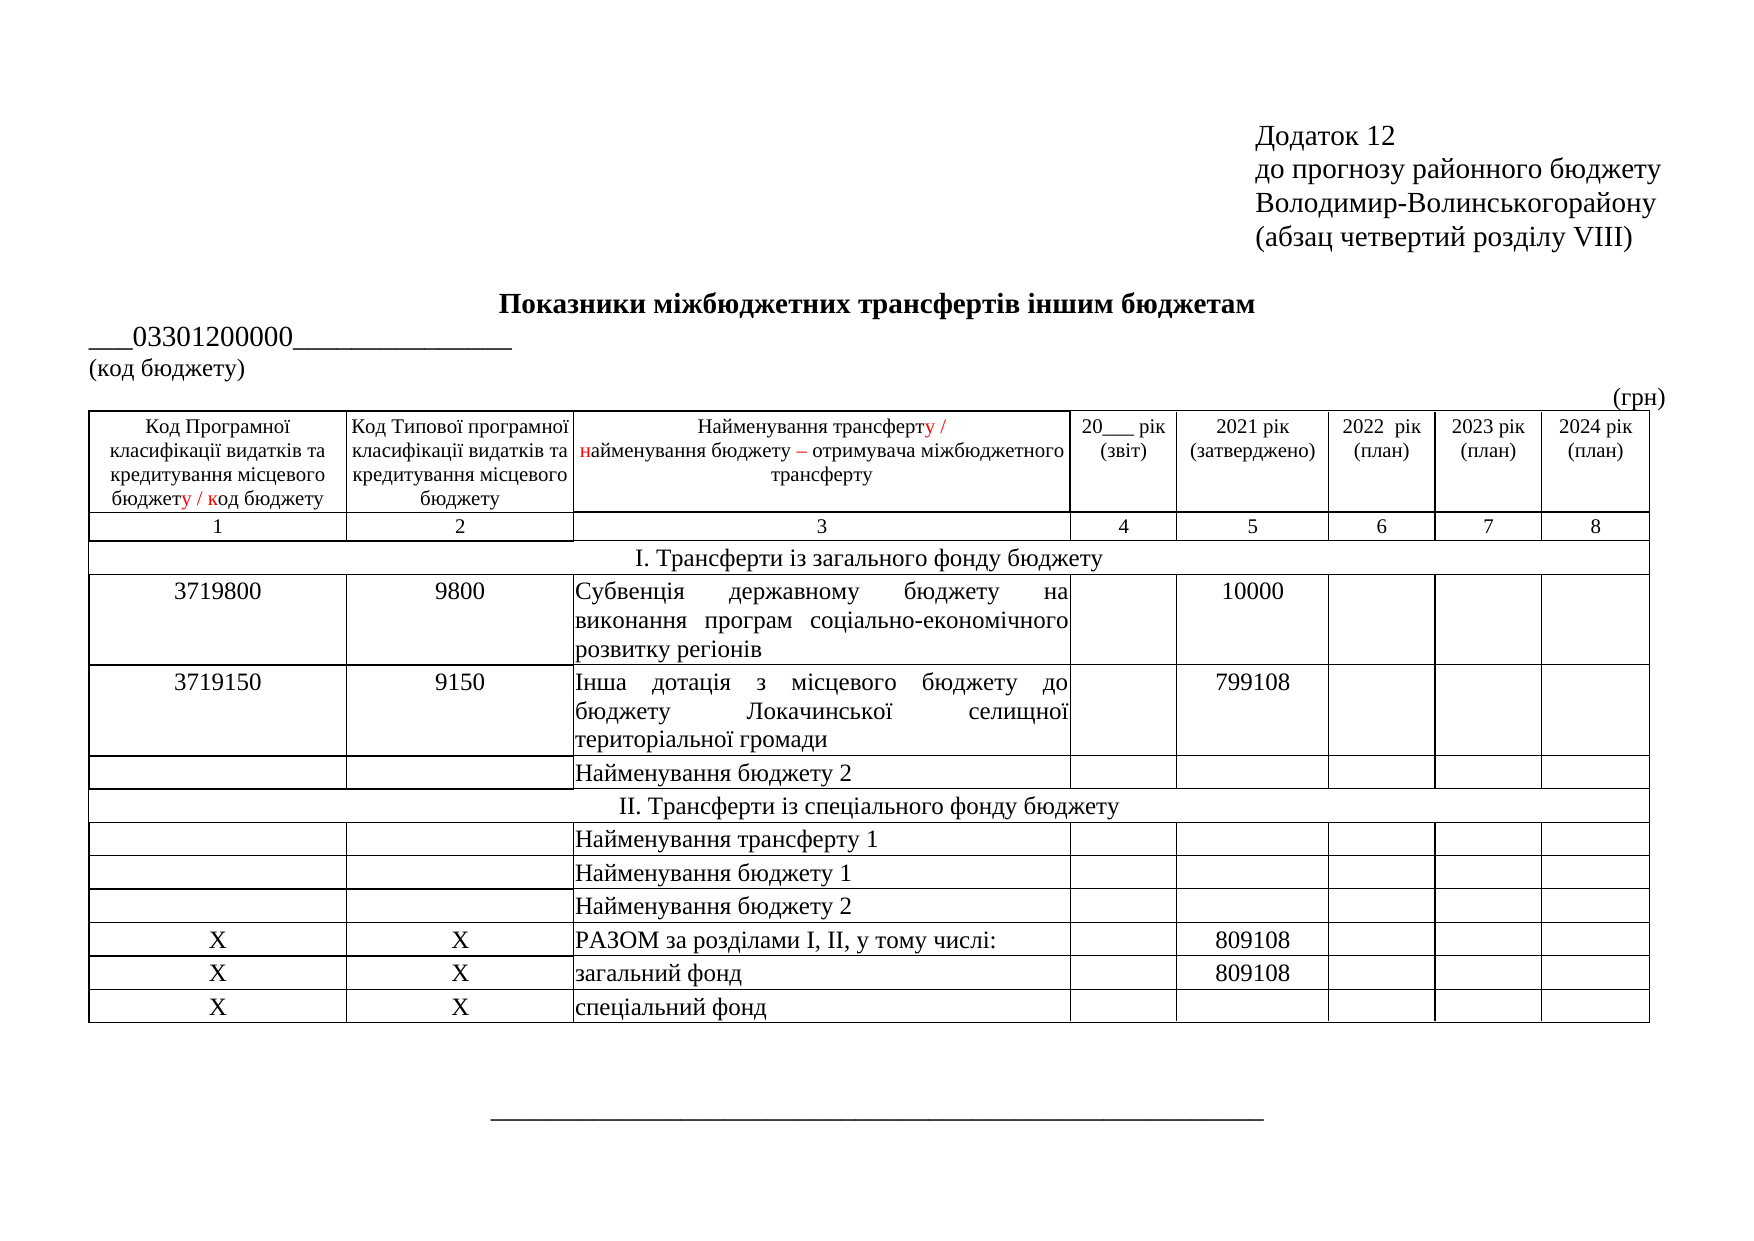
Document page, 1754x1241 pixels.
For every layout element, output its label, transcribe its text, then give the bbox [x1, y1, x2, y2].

table_cell [1177, 889, 1328, 922]
table_cell [347, 856, 573, 888]
text до прогнозу районного бюджету [1255, 152, 1665, 185]
table_cell [90, 890, 346, 922]
table_cell [90, 757, 346, 788]
text Показники міжбюджетних трансфертів іншим бюджетам [89, 286, 1665, 319]
table_cell [1071, 889, 1176, 922]
table_cell Інша дотація з місцевого бюджету до бюджету Локачинської селищної територіальної громади [574, 665, 1070, 755]
table_cell [1542, 575, 1649, 664]
table_cell [1071, 856, 1176, 888]
table_cell [1436, 889, 1541, 922]
table_cell [1329, 956, 1434, 988]
text _____________________________________________________ [89, 1091, 1665, 1124]
table_cell [1542, 923, 1649, 955]
table_cell 3719150 [90, 666, 346, 755]
text Додаток 12 [1255, 118, 1665, 152]
text (абзац четвертий розділу VIІI) [1255, 219, 1665, 252]
table_cell [1329, 575, 1434, 664]
table_cell Субвенція державному бюджету на виконання програм соціально-економічного розвитку регіонів [574, 575, 1070, 664]
table_cell 10000 [1177, 575, 1328, 664]
table_cell [1436, 856, 1541, 888]
subtitle ___03301200000_______________ [89, 319, 1665, 353]
table_cell [90, 856, 346, 888]
table_cell I. Трансферти із загального фонду бюджету [89, 541, 1649, 573]
table_cell 3719800 [90, 575, 346, 664]
table_cell [1436, 756, 1541, 788]
table_cell [347, 757, 573, 788]
table_cell Х [347, 990, 573, 1022]
table_cell 7 [1436, 513, 1541, 540]
table_cell Найменування бюджету 2 [574, 889, 1070, 922]
table_cell [1436, 956, 1541, 988]
table_cell 9800 [347, 575, 573, 664]
text (код бюджету) [89, 353, 1665, 382]
table_cell [1177, 823, 1328, 855]
table_cell 5 [1177, 513, 1328, 540]
table_header Код Програмної класифікації видатків та кредитування місцевого бюджету / код бюджету [90, 412, 346, 511]
table_cell [1071, 823, 1176, 855]
table_cell Найменування трансферту 1 [574, 823, 1070, 855]
table_cell Найменування бюджету 2 [574, 756, 1070, 788]
table_cell Найменування бюджету 1 [574, 856, 1070, 888]
table_cell Х [90, 923, 346, 955]
table_cell [1329, 889, 1434, 922]
table_cell [1436, 665, 1541, 755]
table_cell [1329, 923, 1434, 955]
table_cell [1329, 665, 1434, 755]
table_cell [1329, 756, 1434, 788]
table_cell Х [90, 990, 346, 1022]
table_cell [1071, 756, 1176, 788]
table_header 2021 рік (затверджено) [1177, 411, 1328, 511]
table_cell [1071, 923, 1176, 955]
table_cell [1542, 990, 1649, 1022]
table_cell [1177, 990, 1328, 1022]
table_cell [1177, 756, 1328, 788]
table_cell Х [347, 923, 573, 955]
table_cell Х [347, 957, 573, 988]
text Володимир-Волинськогорайону [1255, 185, 1665, 219]
table_cell [1436, 823, 1541, 855]
table_cell загальний фонд [574, 956, 1070, 988]
table_cell 4 [1071, 513, 1176, 540]
table_cell [1542, 823, 1649, 855]
table_cell 8 [1542, 513, 1649, 540]
table_cell 1 [90, 513, 346, 540]
table_cell [1542, 956, 1649, 988]
table_cell РАЗОМ за розділами I, II, у тому числі: [574, 923, 1070, 955]
table_header 2023 рік (план) [1435, 411, 1542, 511]
table_cell [1542, 756, 1649, 788]
table_cell 809108 [1177, 923, 1328, 955]
table_cell [1071, 575, 1176, 664]
table_cell II. Трансферти із спеціального фонду бюджету [89, 789, 1649, 822]
table_cell [347, 890, 573, 922]
table_cell [1542, 665, 1649, 755]
table_cell [1071, 665, 1176, 755]
table_cell [1329, 823, 1434, 855]
table_cell [1329, 856, 1434, 888]
table_cell [1070, 990, 1177, 1022]
table_cell [1177, 856, 1328, 888]
table_cell [1328, 990, 1435, 1022]
table_cell 6 [1329, 513, 1434, 540]
table_cell [347, 823, 573, 855]
table_cell [1542, 856, 1649, 888]
table_cell [90, 823, 346, 855]
table_cell [1436, 923, 1541, 955]
table_cell [1435, 990, 1542, 1022]
table_header 20___ рік (звіт) [1071, 411, 1177, 511]
table_cell [1071, 956, 1176, 988]
table_header 2024 рік (план) [1542, 411, 1649, 511]
text (грн) [89, 382, 1665, 410]
table_cell 799108 [1177, 665, 1328, 755]
table_cell Х [90, 957, 346, 988]
table_header Найменування трансферту / найменування бюджету – отримувача міжбюджетного трансферту [574, 412, 1069, 511]
table_cell [1436, 575, 1541, 664]
table_cell 9150 [347, 666, 573, 755]
table_cell 3 [574, 513, 1070, 540]
table_header 2022 рік (план) [1328, 411, 1435, 511]
table_header Код Типової програмної класифікації видатків та кредитування місцевого бюджету [347, 412, 573, 511]
table_cell [1542, 889, 1649, 922]
table_cell спеціальний фонд [574, 990, 1070, 1022]
table_cell 2 [347, 513, 573, 540]
table_cell 809108 [1177, 956, 1328, 988]
